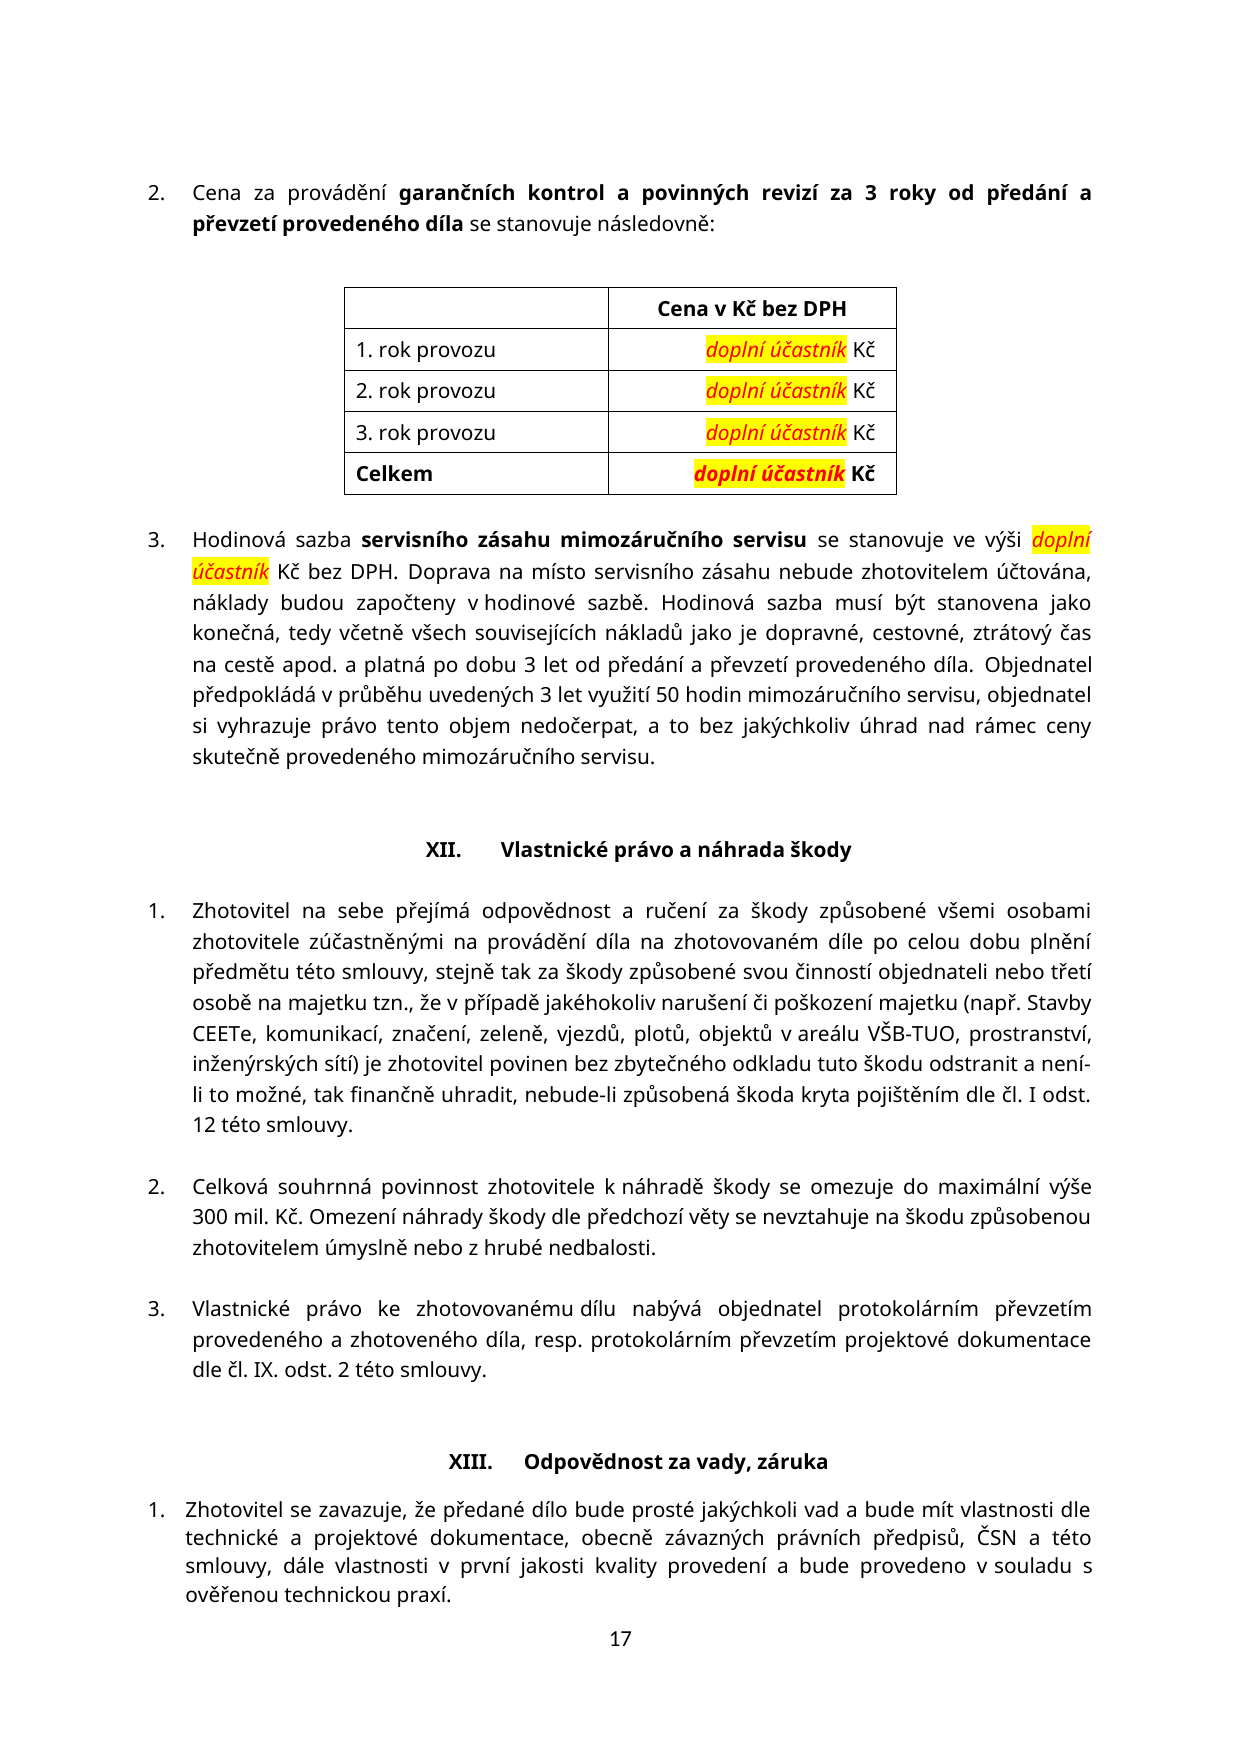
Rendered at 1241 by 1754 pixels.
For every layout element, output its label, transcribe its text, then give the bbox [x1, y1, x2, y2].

list Vlastnické právo ke zhotovovanému dílu nabývá objednatel protokolárním převzetím provedeného a zhotoveného díla, resp. protokolárním převzetím projektové dokumentace dle čl. IX. odst. 2 této smlouvy. [148, 1294, 1093, 1384]
table_cell doplní účastník Kč [609, 453, 896, 493]
table_header Cena v Kč bez DPH [609, 288, 896, 328]
list Hodinová sazba servisního zásahu mimozáručního servisu se stanovuje ve výši doplní účastník Kč bez DPH. Doprava na místo servisního zásahu nebude zhotovitelem účtována, náklady budou započteny v hodinové sazbě. Hodinová sazba musí být stanovena jako konečná, tedy včetně všech souvisejících nákladů jako je dopravné, cestovné, ztrátový čas na cestě apod. a platná po dobu 3 let od předání a převzetí provedeného díla. Objednatel předpokládá v průběhu uvedených 3 let využití 50 hodin mimozáručního servisu, objednatel si vyhrazuje právo tento objem nedočerpat, a to bez jakýchkoliv úhrad nad rámec ceny skutečně provedeného mimozáručního servisu. [148, 525, 1093, 770]
table_cell Celkem [345, 453, 608, 493]
table_cell 3. rok provozu [345, 412, 608, 452]
list Vlastnické právo a náhrada škody [185, 835, 1093, 863]
table_cell 2. rok provozu [345, 371, 608, 411]
table_cell doplní účastník Kč [609, 371, 896, 411]
table_cell 1. rok provozu [345, 329, 608, 369]
table_cell doplní účastník Kč [609, 329, 896, 369]
list Celková souhrnná povinnost zhotovitele k náhradě škody se omezuje do maximální výše 300 mil. Kč. Omezení náhrady škody dle předchozí věty se nevztahuje na škodu způsobenou zhotovitelem úmyslně nebo z hrubé nedbalosti. [148, 1172, 1093, 1262]
list Odpovědnost za vady, záruka [185, 1447, 1093, 1476]
table_cell doplní účastník Kč [609, 412, 896, 452]
list Zhotovitel se zavazuje, že předané dílo bude prosté jakýchkoli vad a bude mít vlastnosti dle technické a projektové dokumentace, obecně závazných právních předpisů, ČSN a této smlouvy, dále vlastnosti v první jakosti kvality provedení a bude provedeno v souladu s ověřenou technickou praxí. [148, 1495, 1093, 1608]
table_header [345, 288, 608, 328]
list Cena za provádění garančních kontrol a povinných revizí za 3 roky od předání a převzetí provedeného díla se stanovuje následovně: [148, 178, 1093, 237]
list Zhotovitel na sebe přejímá odpovědnost a ručení za škody způsobené všemi osobami zhotovitele zúčastněnými na provádění díla na zhotovovaném díle po celou dobu plnění předmětu této smlouvy, stejně tak za škody způsobené svou činností objednateli nebo třetí osobě na majetku tzn., že v případě jakéhokoliv narušení či poškození majetku (např. Stavby CEETe, komunikací, značení, zeleně, vjezdů, plotů, objektů v areálu VŠB-TUO, prostranství, inženýrských sítí) je zhotovitel povinen bez zbytečného odkladu tuto škodu odstranit a není-li to možné, tak finančně uhradit, nebude-li způsobená škoda kryta pojištěním dle čl. I odst. 12 této smlouvy. [148, 896, 1093, 1139]
